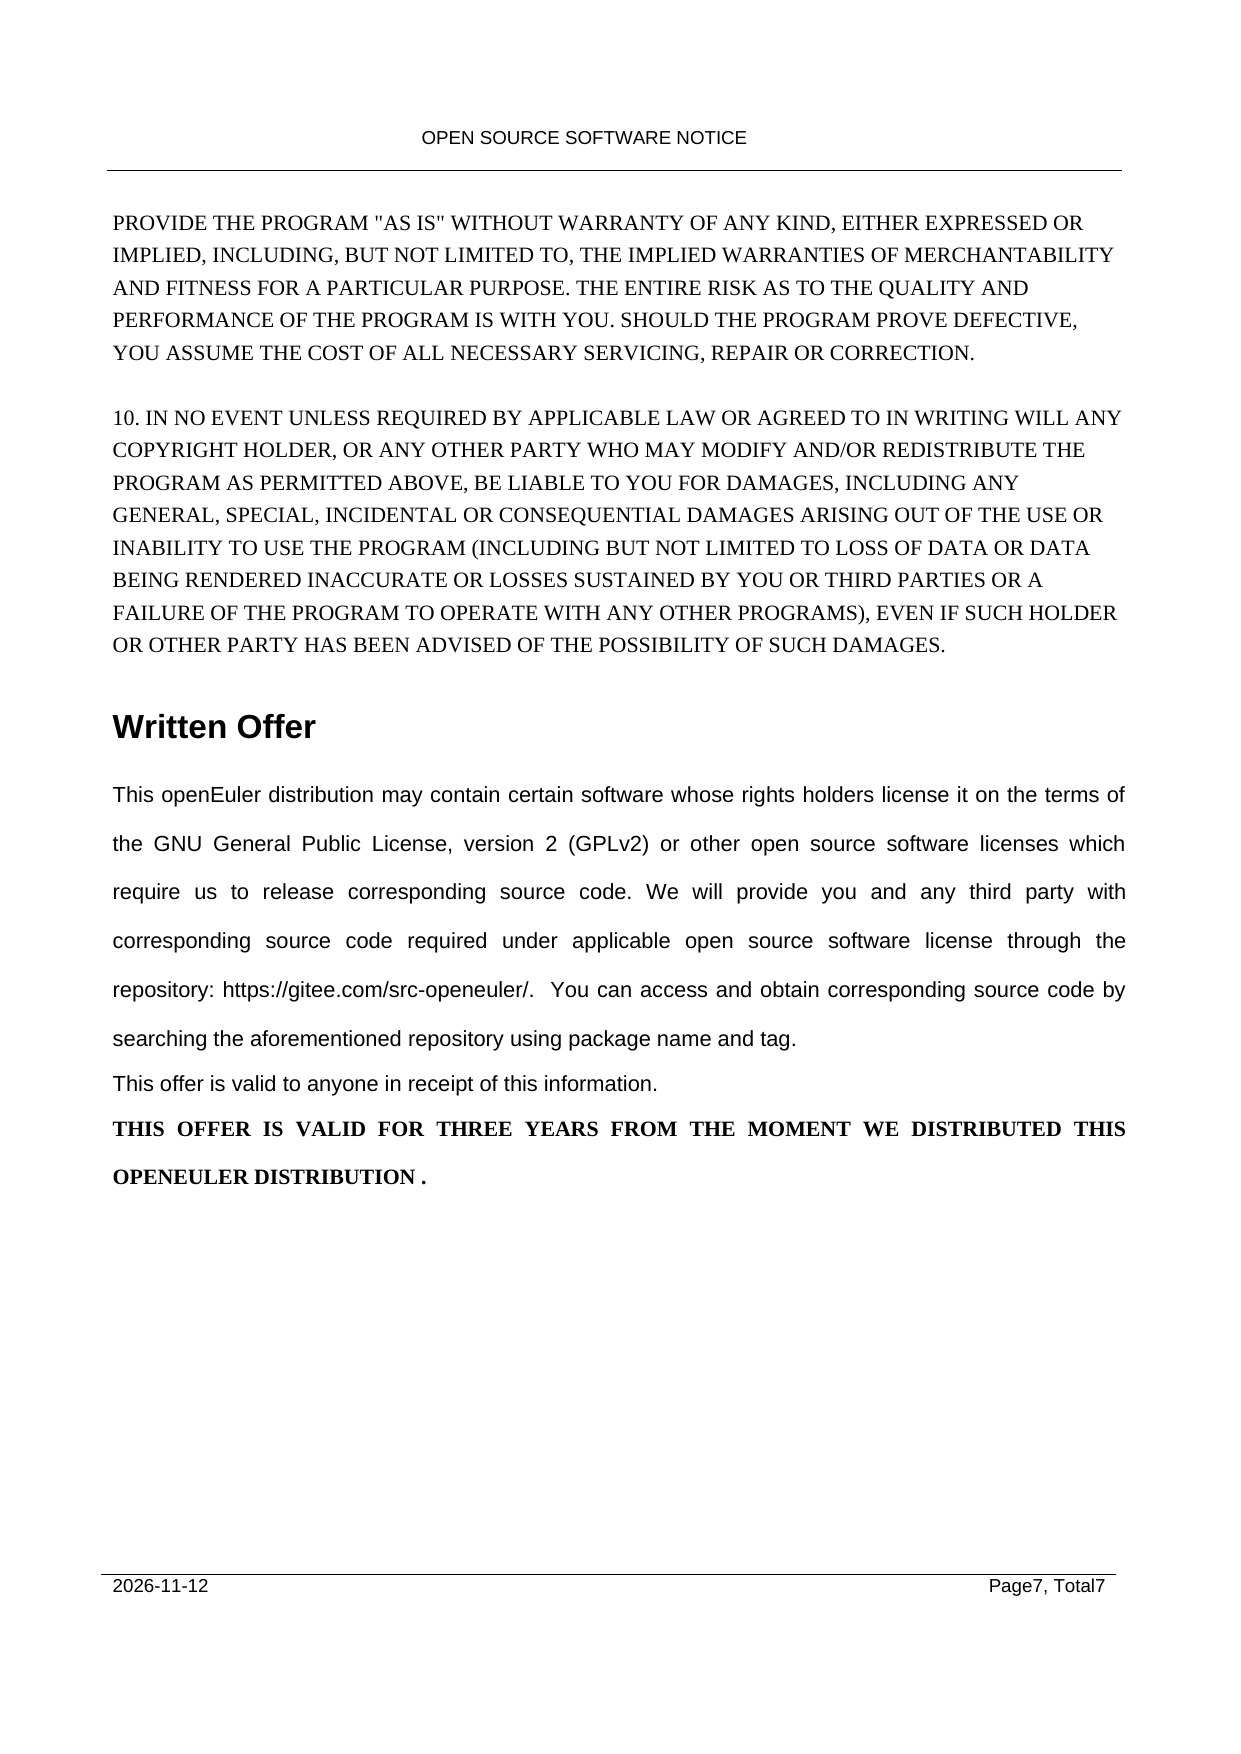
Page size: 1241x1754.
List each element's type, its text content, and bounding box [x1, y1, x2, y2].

text THIS OFFER IS VALID FOR THREE YEARS FROM THE MOMENT WE DISTRIBUTED THIS OPENEULER DISTRIBUTION . [112, 1112, 1128, 1193]
text Written Offer [112, 694, 1128, 759]
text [112, 206, 1128, 694]
text This offer is valid to anyone in receipt of this information. [112, 1067, 1128, 1099]
text This openEuler distribution may contain certain software whose rights holders license it on the terms of the GNU General Public License, version 2 (GPLv2) or other open source software licenses which require us to release corresponding source code. We will provide you and any third party with corresponding source code required under applicable open source software license through the repository: https://gitee.com/src-openeuler/. You can access and obtain corresponding source code by searching the aforementioned repository using package name and tag. [112, 778, 1128, 1054]
